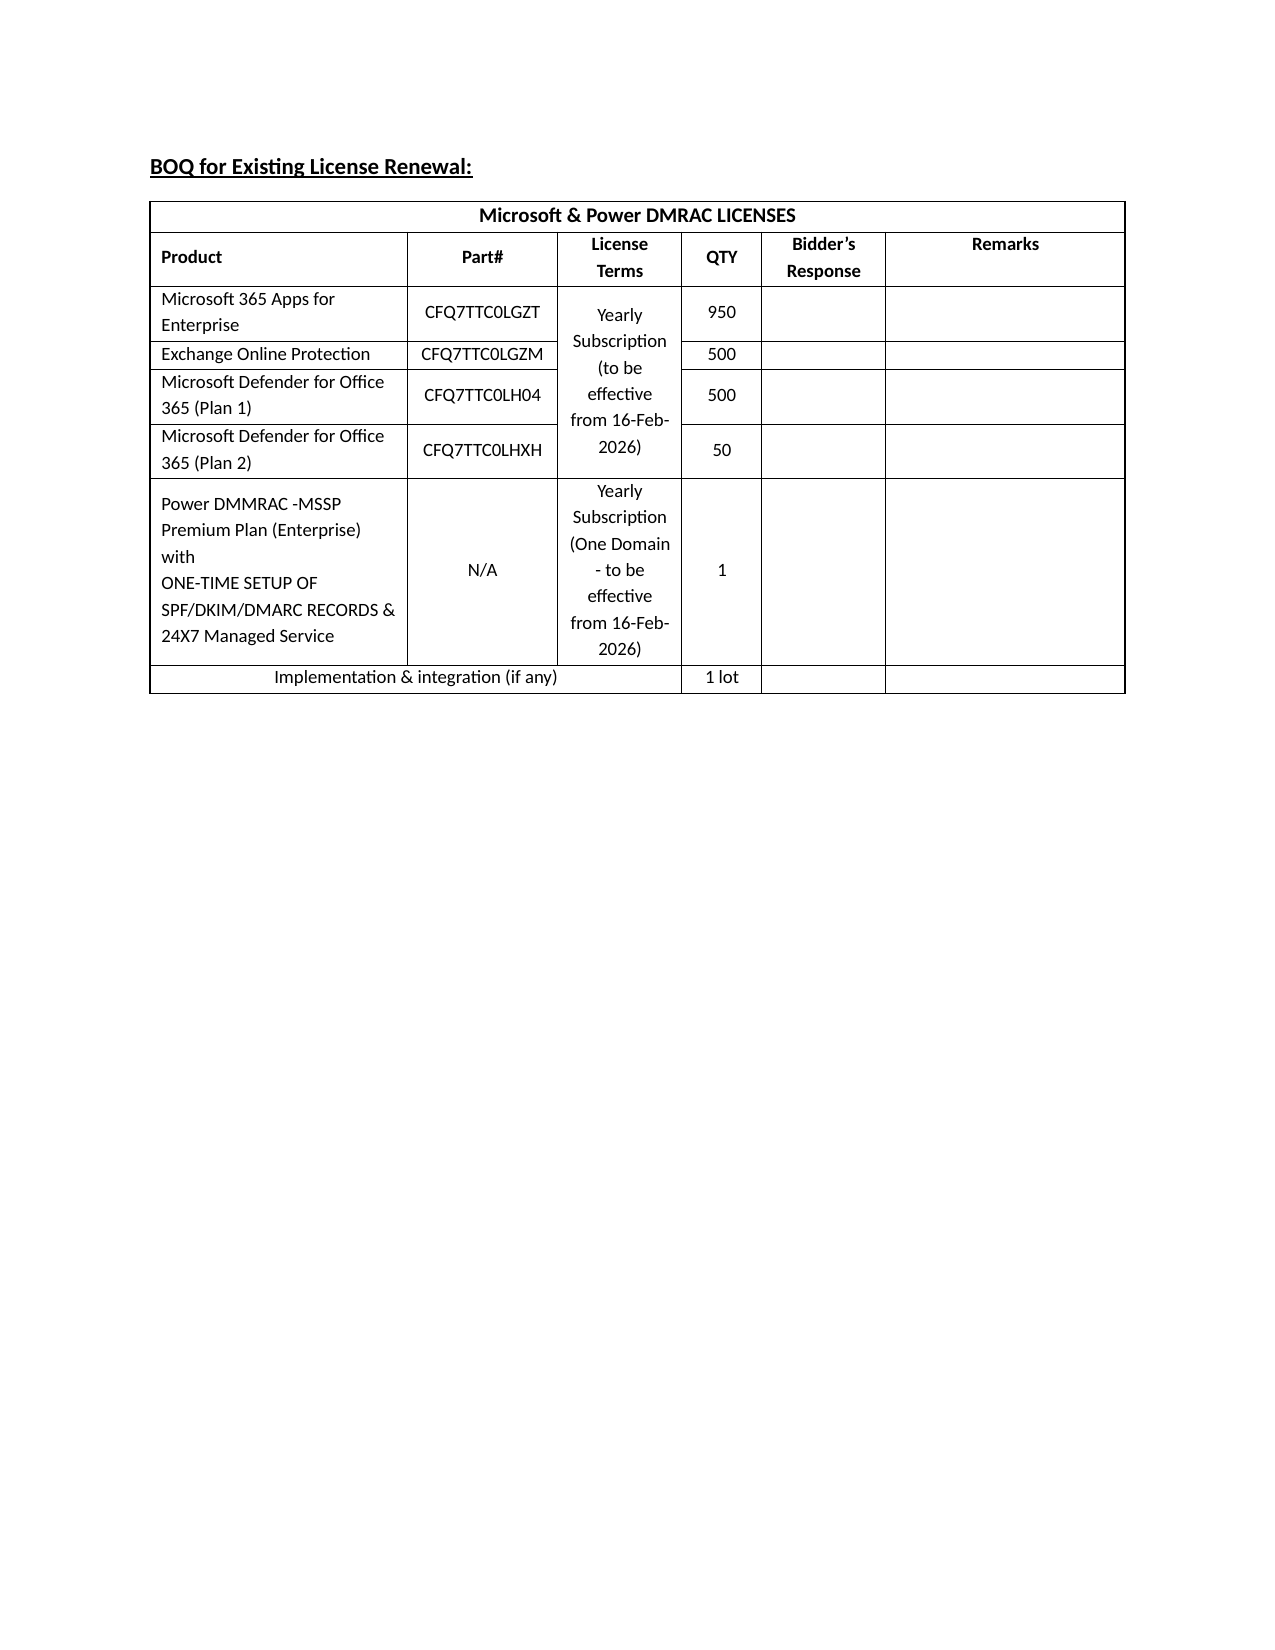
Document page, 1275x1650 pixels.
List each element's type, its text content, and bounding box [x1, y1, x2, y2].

table_header Microsoft & Power DMRAC LICENSES [151, 202, 1124, 232]
table_cell QTY [682, 233, 761, 286]
text BOQ for Existing License Renewal: [150, 152, 1125, 180]
table_cell Implementation & integration (if any) [151, 666, 681, 693]
table_cell CFQ7TTC0LH04 [408, 370, 557, 423]
table_cell [886, 370, 1124, 423]
table_cell 1 [682, 479, 761, 664]
table_cell [886, 287, 1124, 341]
table_cell Bidder’s Response [762, 233, 885, 286]
table_cell [886, 425, 1124, 478]
table_cell N/A [408, 479, 557, 664]
table_cell Yearly Subscription (One Domain - to be effective from 16-Feb-2026) [558, 479, 681, 664]
table_cell [762, 425, 885, 478]
table_cell [886, 342, 1124, 369]
table_cell [762, 479, 885, 664]
table_cell [762, 342, 885, 369]
table_cell [886, 666, 1124, 693]
table_cell 500 [682, 370, 761, 423]
table_cell Part# [408, 233, 557, 286]
table_cell Product [151, 233, 407, 286]
table_cell [762, 287, 885, 341]
table_cell [762, 370, 885, 423]
table_cell 500 [682, 342, 761, 369]
table_cell 50 [682, 425, 761, 478]
table_cell CFQ7TTC0LHXH [408, 425, 557, 478]
table_cell Microsoft Defender for Office 365 (Plan 2) [151, 425, 407, 478]
table_cell CFQ7TTC0LGZT [408, 287, 557, 341]
table_cell [762, 666, 885, 693]
table_cell CFQ7TTC0LGZM [408, 342, 557, 369]
table_cell Power DMMRAC -MSSP Premium Plan (Enterprise) with ONE-TIME SETUP OF SPF/DKIM/DMARC RECORDS & 24X7 Managed Service [151, 479, 407, 664]
table_cell 950 [682, 287, 761, 341]
table_cell License Terms [558, 233, 681, 286]
table_cell Remarks [886, 233, 1124, 286]
table_cell [886, 479, 1124, 664]
table_cell 1 lot [682, 666, 761, 693]
table_cell Yearly Subscription (to be effective from 16-Feb-2026) [558, 287, 681, 478]
table_cell Microsoft 365 Apps for Enterprise [151, 287, 407, 341]
table_cell Exchange Online Protection [151, 342, 407, 369]
table_cell Microsoft Defender for Office 365 (Plan 1) [151, 370, 407, 423]
